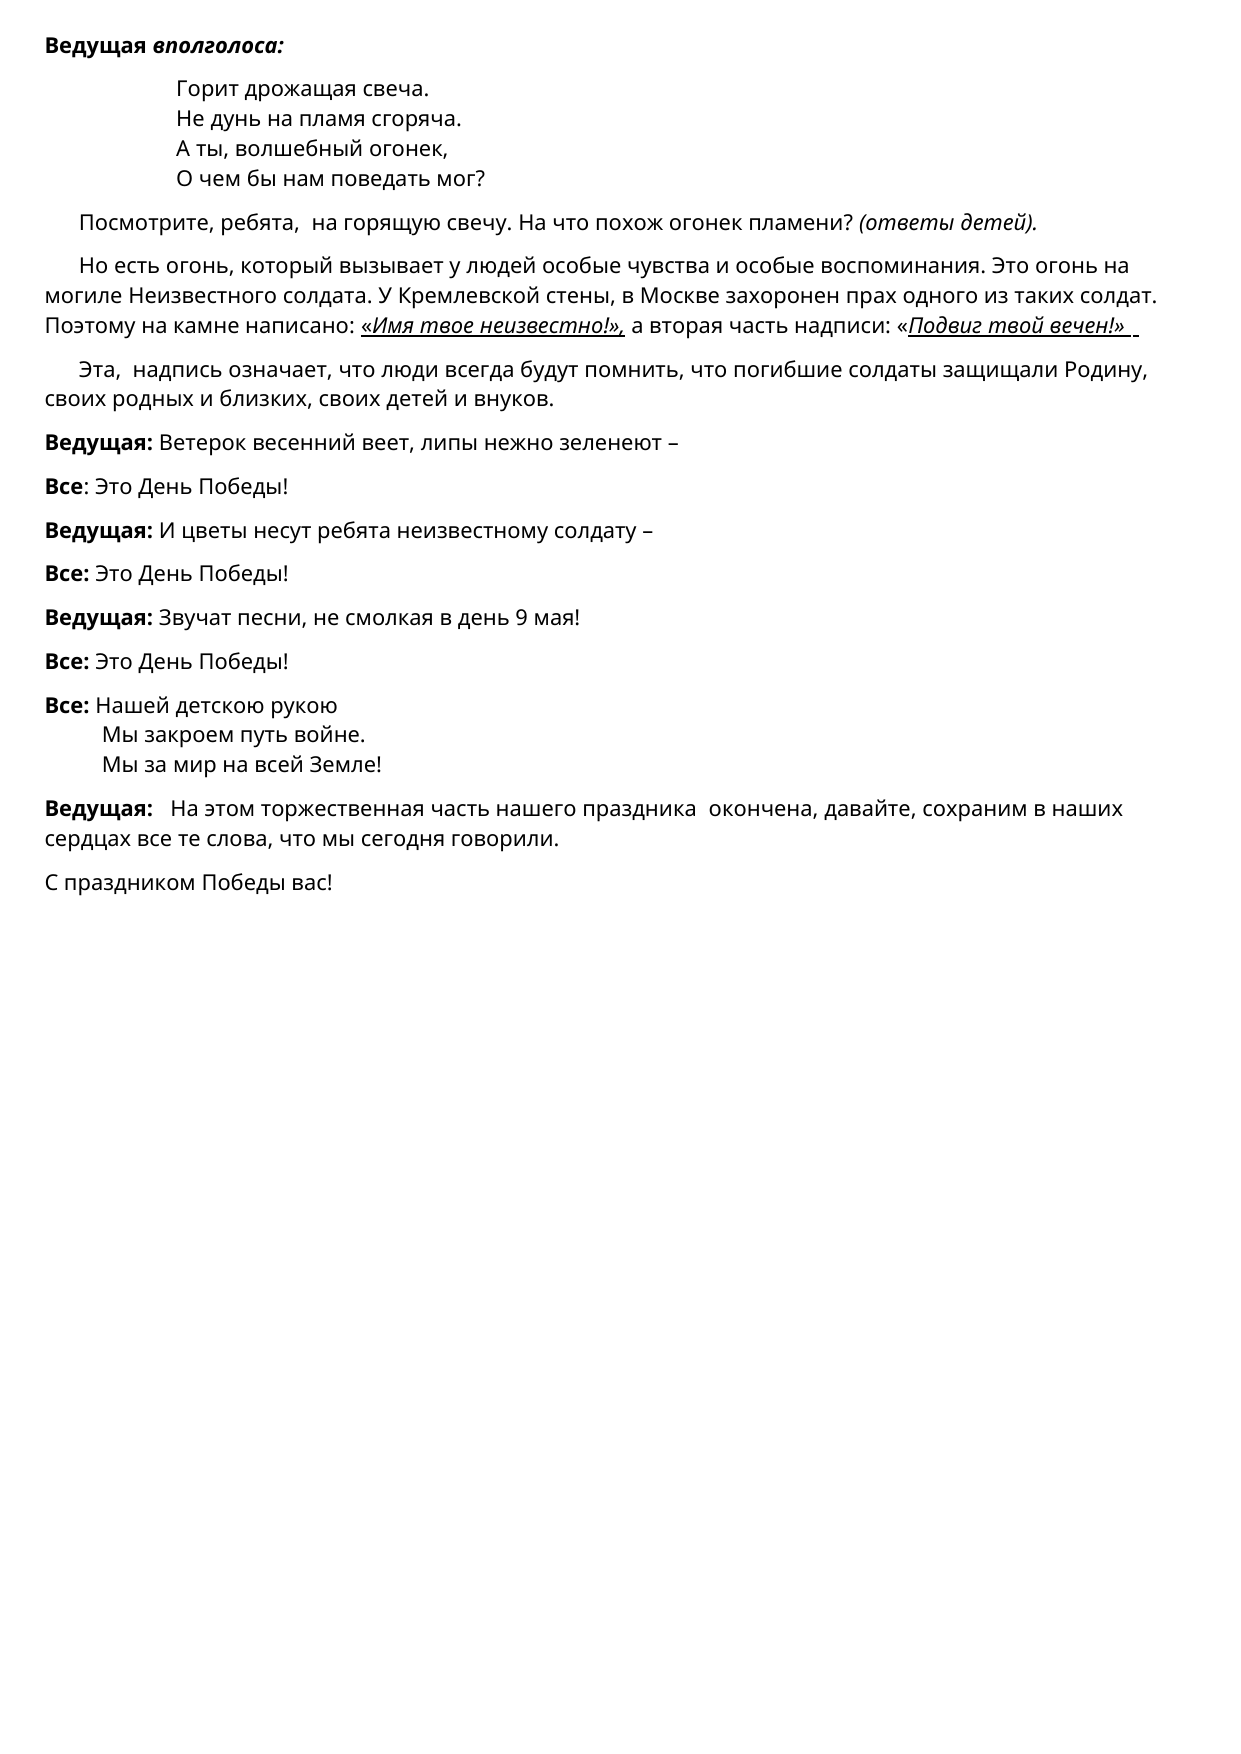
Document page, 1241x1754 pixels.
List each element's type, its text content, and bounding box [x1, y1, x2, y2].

text Все: Нашей детскою рукою Мы закроем путь войне. Мы за мир на всей Земле! [44, 689, 1196, 779]
text Но есть огонь, который вызывает у людей особые чувства и особые воспоминания. Это огонь на могиле Неизвестного солдата. У Кремлевской стены, в Москве захоронен прах одного из таких солдат. Поэтому на камне написано: «Имя твое неизвестно!», а вторая часть надписи: «Подвиг твой вечен!» [44, 250, 1196, 339]
text Посмотрите, ребята, на горящую свечу. На что похож огонек пламени? (ответы детей). [44, 206, 1196, 236]
text Все: Это День Победы! [44, 646, 1196, 676]
text Ведущая: На этом торжественная часть нашего праздника окончена, давайте, сохраним в наших сердцах все те слова, что мы сегодня говорили. [44, 793, 1196, 852]
text Ведущая вполголоса: [44, 29, 1196, 59]
text Эта, надпись означает, что люди всегда будут помнить, что погибшие солдаты защищали Родину, своих родных и близких, своих детей и внуков. [44, 353, 1196, 413]
text Все: Это День Победы! [44, 558, 1196, 588]
text Ведущая: Звучат песни, не смолкая в день 9 мая! [44, 602, 1196, 632]
text Горит дрожащая свеча. Не дунь на пламя сгоряча. А ты, волшебный огонек, О чем бы нам поведать мог? [44, 73, 1196, 192]
text Все: Это День Победы! [44, 471, 1196, 501]
text Ведущая: И цветы несут ребята неизвестному солдату – [44, 514, 1196, 544]
text С праздником Победы вас! [44, 866, 1196, 896]
text Ведущая: Ветерок весенний веет, липы нежно зеленеют – [44, 427, 1196, 457]
